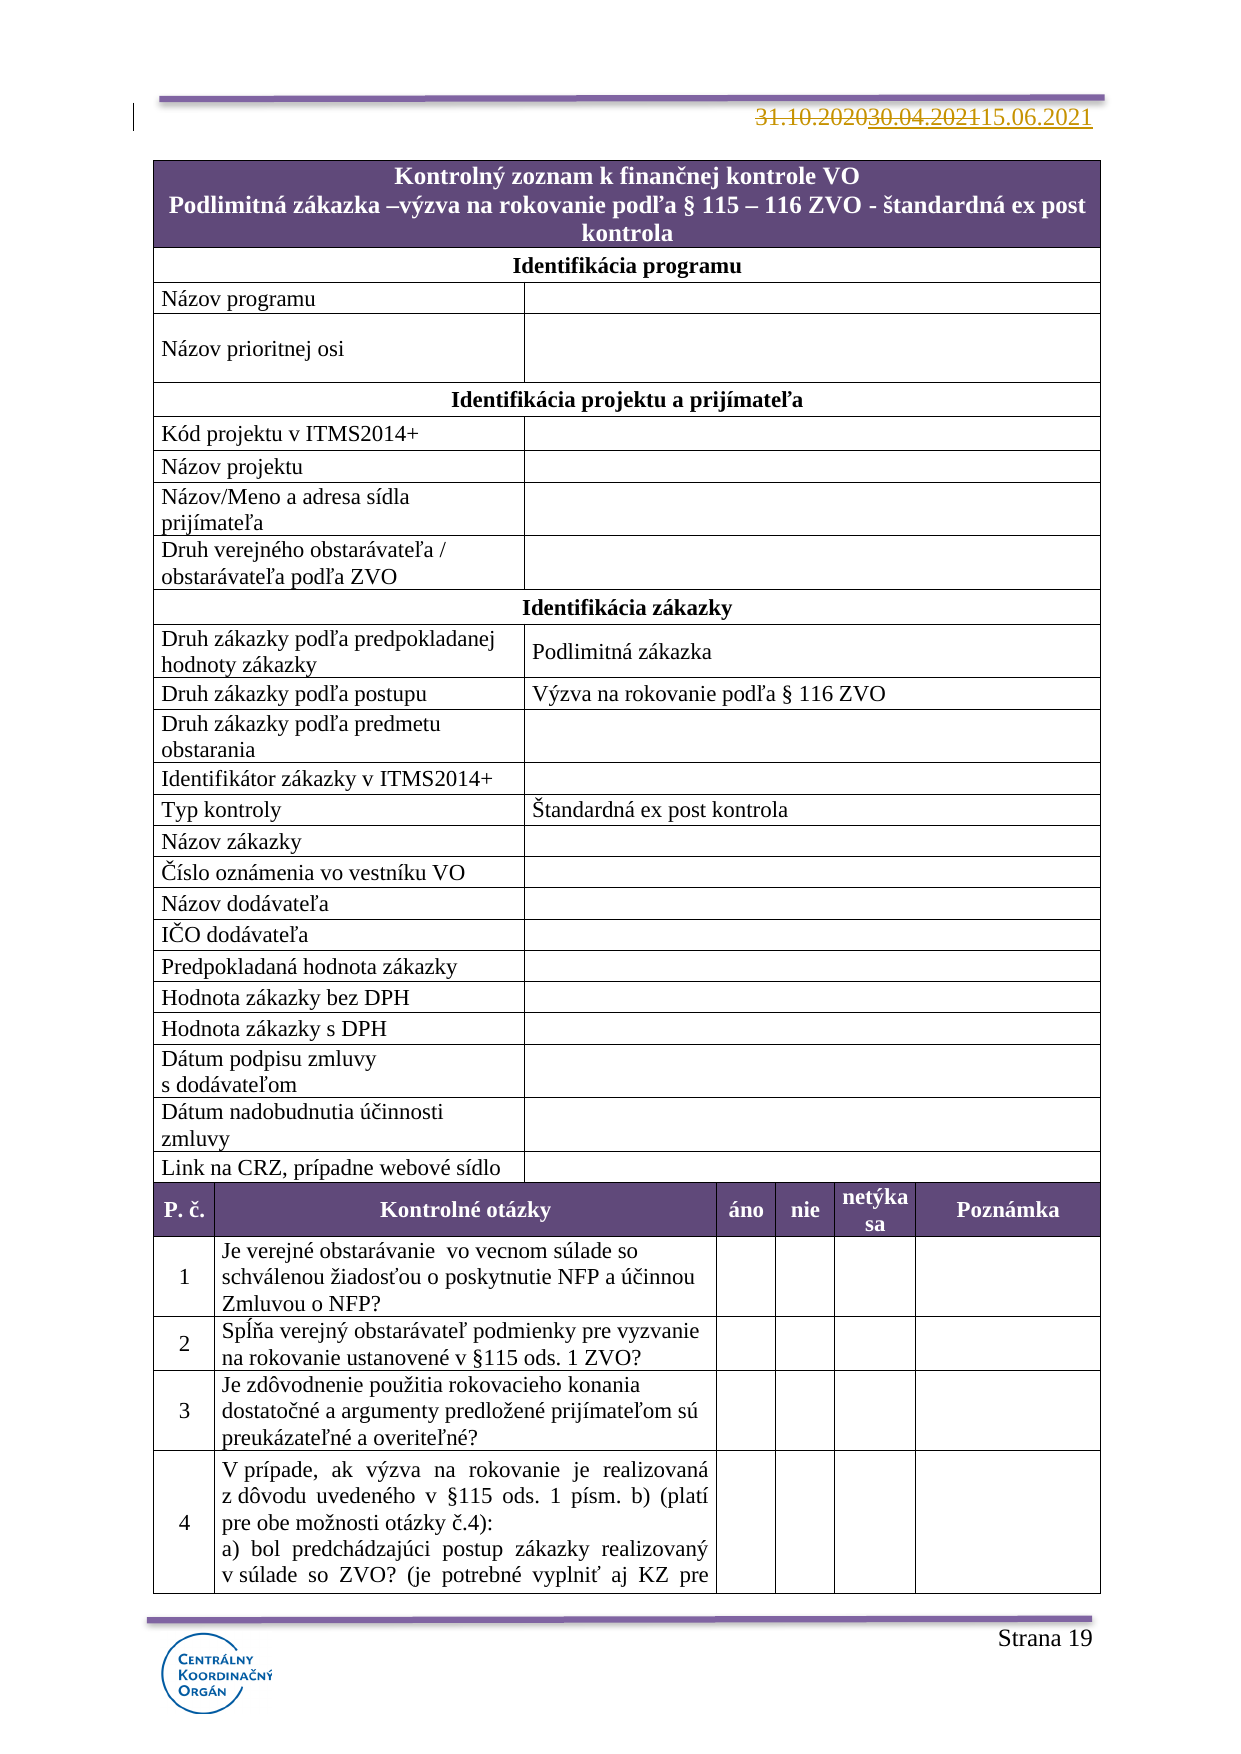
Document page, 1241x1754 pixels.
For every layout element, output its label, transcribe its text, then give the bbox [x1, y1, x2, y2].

table_cell Názov programu [154, 283, 524, 313]
table_cell [835, 1237, 915, 1316]
table_cell Typ kontroly [154, 795, 524, 825]
table_cell [525, 888, 1100, 918]
table_cell [717, 1237, 775, 1316]
table_cell Kód projektu v ITMS2014+ [154, 417, 524, 450]
table_cell [776, 1237, 834, 1316]
table_cell [525, 451, 1100, 482]
table_cell Hodnota zákazky s DPH [154, 1013, 524, 1043]
table_cell [525, 1098, 1100, 1151]
table_cell [916, 1371, 1100, 1450]
table_cell áno [717, 1183, 775, 1236]
table_cell Číslo oznámenia vo vestníku VO [154, 857, 524, 887]
table_cell [776, 1451, 834, 1593]
table_cell [525, 283, 1100, 313]
table_cell Názov dodávateľa [154, 888, 524, 918]
table_cell 1 [154, 1237, 214, 1316]
table_cell [525, 1013, 1100, 1043]
table_cell Link na CRZ, prípadne webové sídlo [154, 1152, 524, 1182]
table_cell [776, 1371, 834, 1450]
table_cell Je verejné obstarávanie vo vecnom súlade so schválenou žiadosťou o poskytnutie NFP a účinnou Zmluvou o NFP? [215, 1237, 716, 1316]
table_cell IČO dodávateľa [154, 920, 524, 950]
table_cell Druh verejného obstarávateľa / obstarávateľa podľa ZVO [154, 536, 524, 589]
table_cell Spĺňa verejný obstarávateľ podmienky pre vyzvanie na rokovanie ustanovené v §115 ods. 1 ZVO? [215, 1317, 716, 1370]
table_cell [525, 710, 1100, 762]
table_cell [525, 763, 1100, 793]
table_cell [525, 857, 1100, 887]
table_cell [916, 1451, 1100, 1593]
table_cell netýka sa [835, 1183, 915, 1236]
table_cell Druh zákazky podľa predpokladanej hodnoty zákazky [154, 625, 524, 677]
table_cell [525, 1152, 1100, 1182]
table_cell [525, 920, 1100, 950]
table_cell Druh zákazky podľa postupu [154, 678, 524, 708]
table_cell [525, 483, 1100, 535]
table_cell Identifikátor zákazky v ITMS2014+ [154, 763, 524, 793]
table_cell [717, 1371, 775, 1450]
table_cell Identifikácia programu [154, 248, 1100, 282]
picture [159, 1631, 272, 1713]
table_cell Je zdôvodnenie použitia rokovacieho konania dostatočné a argumenty predložené prijímateľom sú preukázateľné a overiteľné? [215, 1371, 716, 1450]
table_cell 3 [154, 1371, 214, 1450]
table_cell Podlimitná zákazka [525, 625, 1100, 677]
table_cell [525, 1045, 1100, 1097]
table_cell Názov prioritnej osi [154, 314, 524, 382]
table_cell Identifikácia zákazky [154, 590, 1100, 623]
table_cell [215, 1451, 716, 1593]
table_cell [776, 1317, 834, 1370]
table_cell Dátum podpisu zmluvy s dodávateľom [154, 1045, 524, 1097]
table_cell [835, 1371, 915, 1450]
table_cell [525, 536, 1100, 589]
table_cell [717, 1451, 775, 1593]
table_cell [717, 1317, 775, 1370]
table_cell Dátum nadobudnutia účinnosti zmluvy [154, 1098, 524, 1151]
table_cell [835, 1317, 915, 1370]
table_cell [916, 1237, 1100, 1316]
table_cell Poznámka [916, 1183, 1100, 1236]
table_header Kontrolný zoznam k finančnej kontrole VO Podlimitná zákazka –výzva na rokovanie podľa § 115 – 116 ZVO - štandardná ex post kontrola [154, 161, 1100, 247]
table_cell [916, 1317, 1100, 1370]
table_cell Identifikácia projektu a prijímateľa [154, 383, 1100, 416]
table_cell [525, 826, 1100, 856]
table_cell [525, 314, 1100, 382]
table_cell 4 [154, 1451, 214, 1593]
table_cell Výzva na rokovanie podľa § 116 ZVO [525, 678, 1100, 708]
table_cell [525, 982, 1100, 1012]
table_cell [525, 951, 1100, 981]
table_cell Druh zákazky podľa predmetu obstarania [154, 710, 524, 762]
table_cell Predpokladaná hodnota zákazky [154, 951, 524, 981]
table_cell Názov projektu [154, 451, 524, 482]
table_cell Hodnota zákazky bez DPH [154, 982, 524, 1012]
table_cell Kontrolné otázky [215, 1183, 716, 1236]
table_cell Názov zákazky [154, 826, 524, 856]
table_cell [525, 417, 1100, 450]
table_cell Názov/Meno a adresa sídla prijímateľa [154, 483, 524, 535]
table_cell 2 [154, 1317, 214, 1370]
table_cell nie [776, 1183, 834, 1236]
table_cell [835, 1451, 915, 1593]
table_cell P. č. [154, 1183, 214, 1236]
table_cell Štandardná ex post kontrola [525, 795, 1100, 825]
